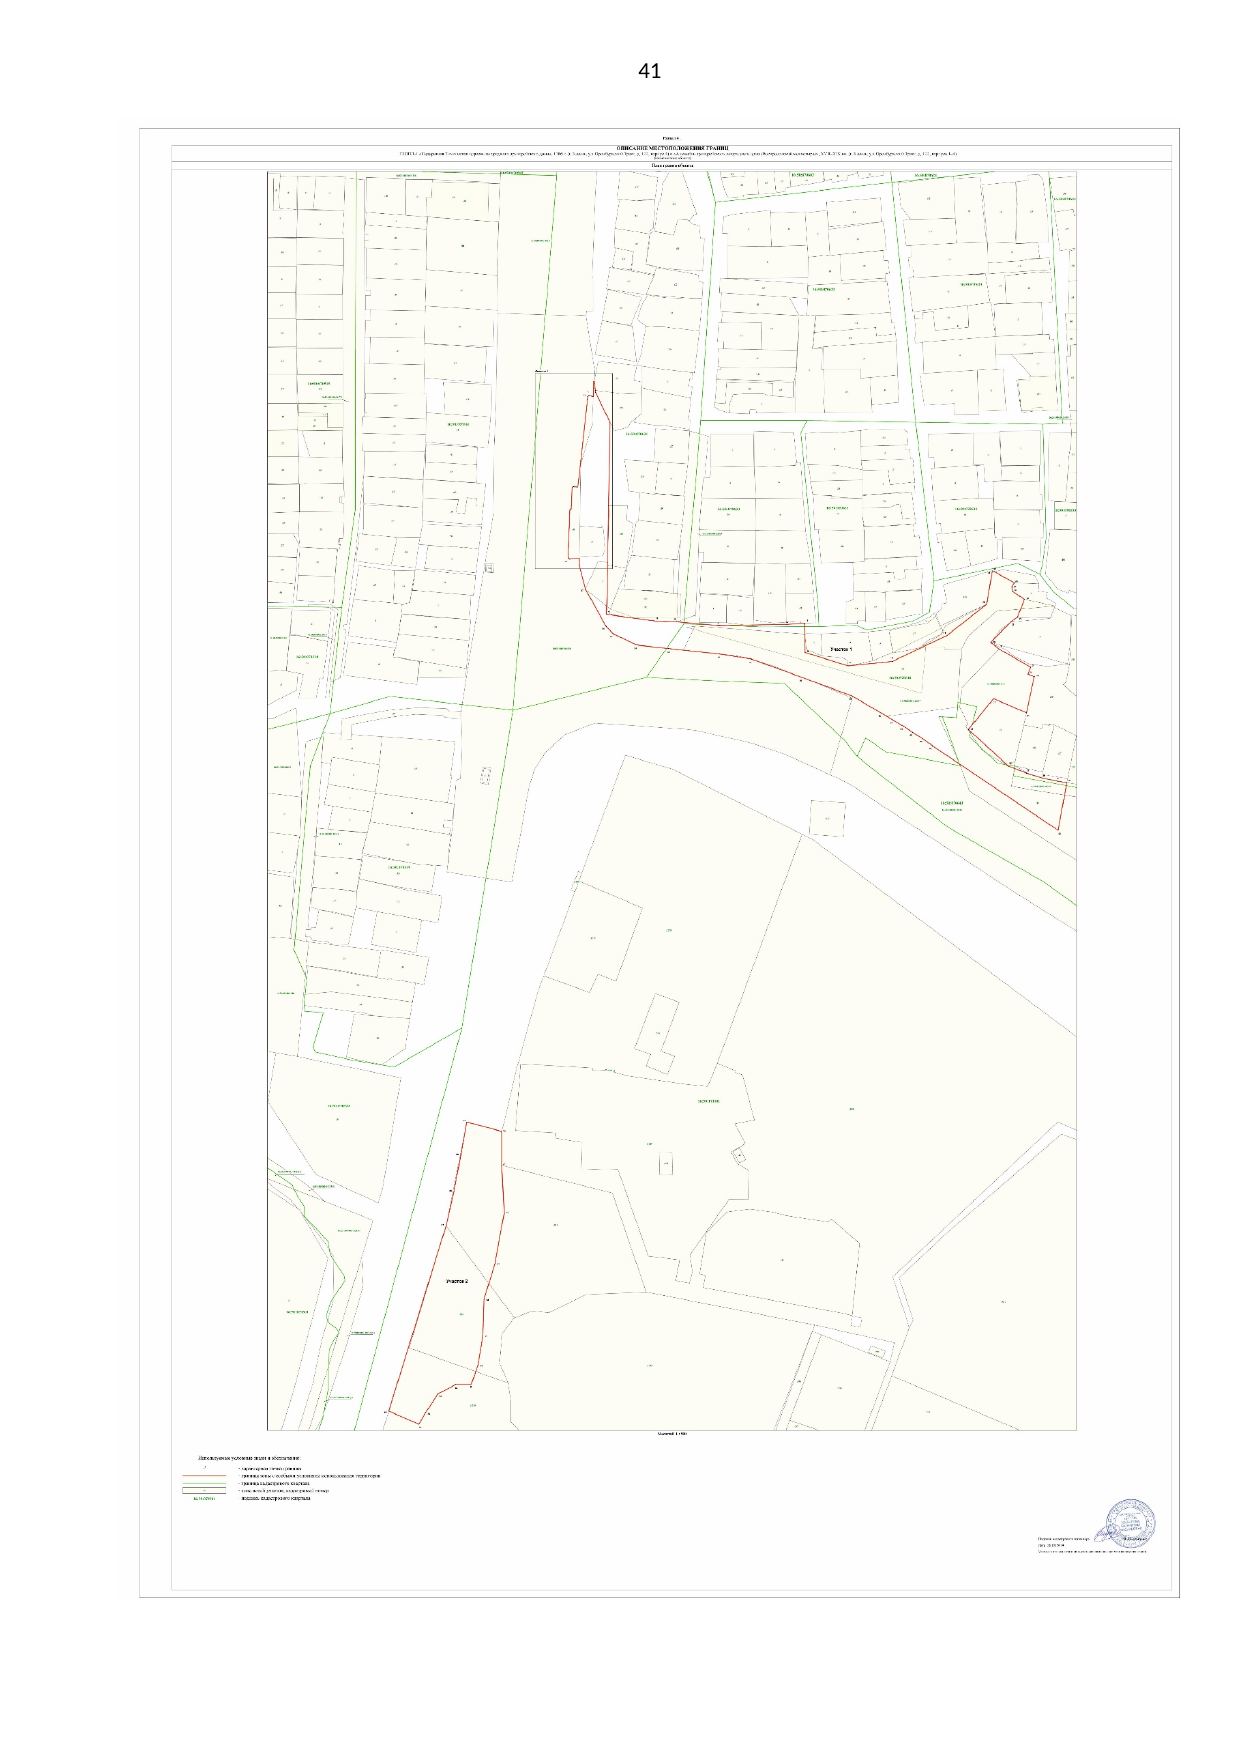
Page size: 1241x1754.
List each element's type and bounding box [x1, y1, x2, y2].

picture [118, 118, 1182, 1600]
